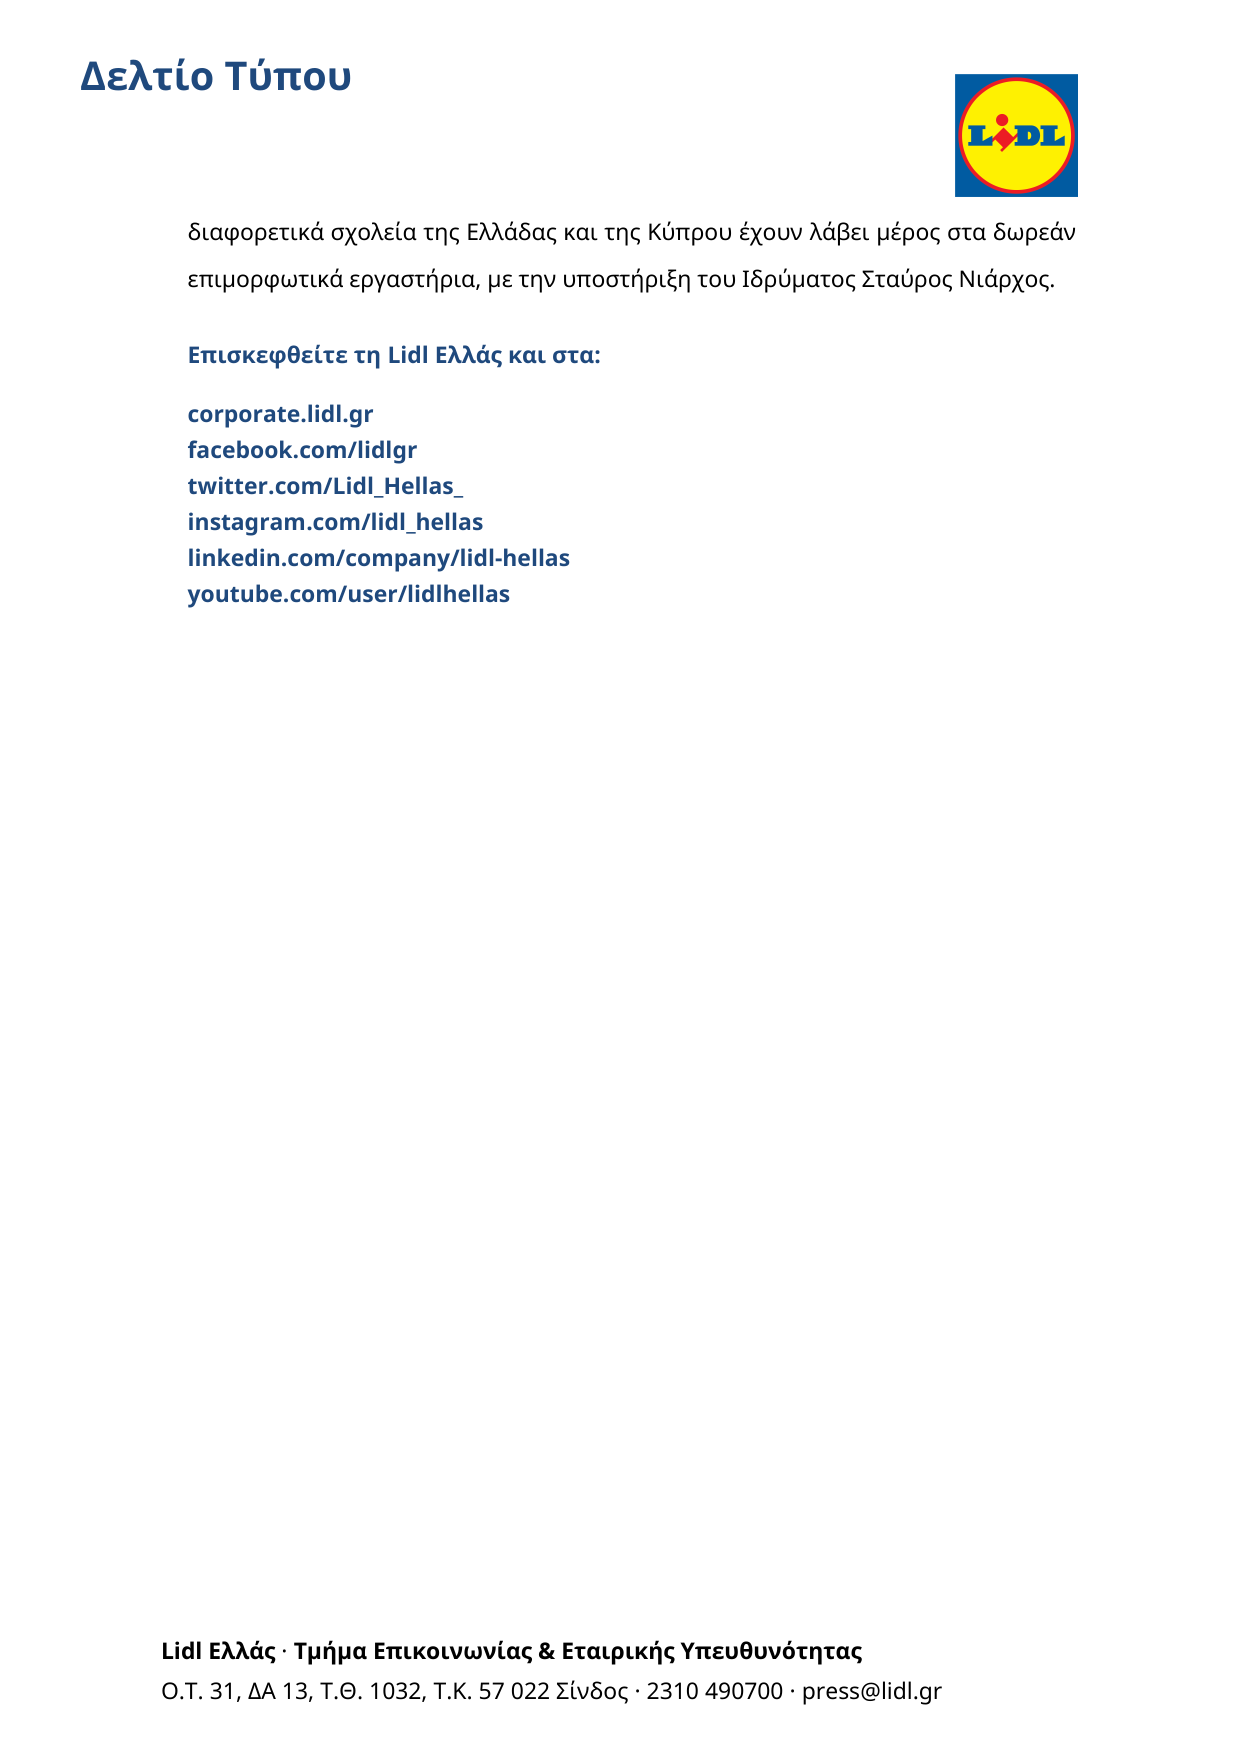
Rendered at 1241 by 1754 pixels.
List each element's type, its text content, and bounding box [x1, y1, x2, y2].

text linkedin.com/company/lidl-hellas [187, 542, 1078, 573]
picture [954, 73, 1078, 198]
text youtube.com/user/lidlhellas [187, 578, 1078, 609]
text instagram.com/lidl_hellas [187, 506, 1078, 537]
text Επισκεφθείτε τη Lidl Ελλάς και στα: [187, 338, 1078, 370]
text facebook.com/lidlgr [187, 434, 1078, 465]
text corporate.lidl.gr [187, 398, 1078, 429]
text twitter.com/Lidl_Hellas_ [187, 470, 1078, 501]
